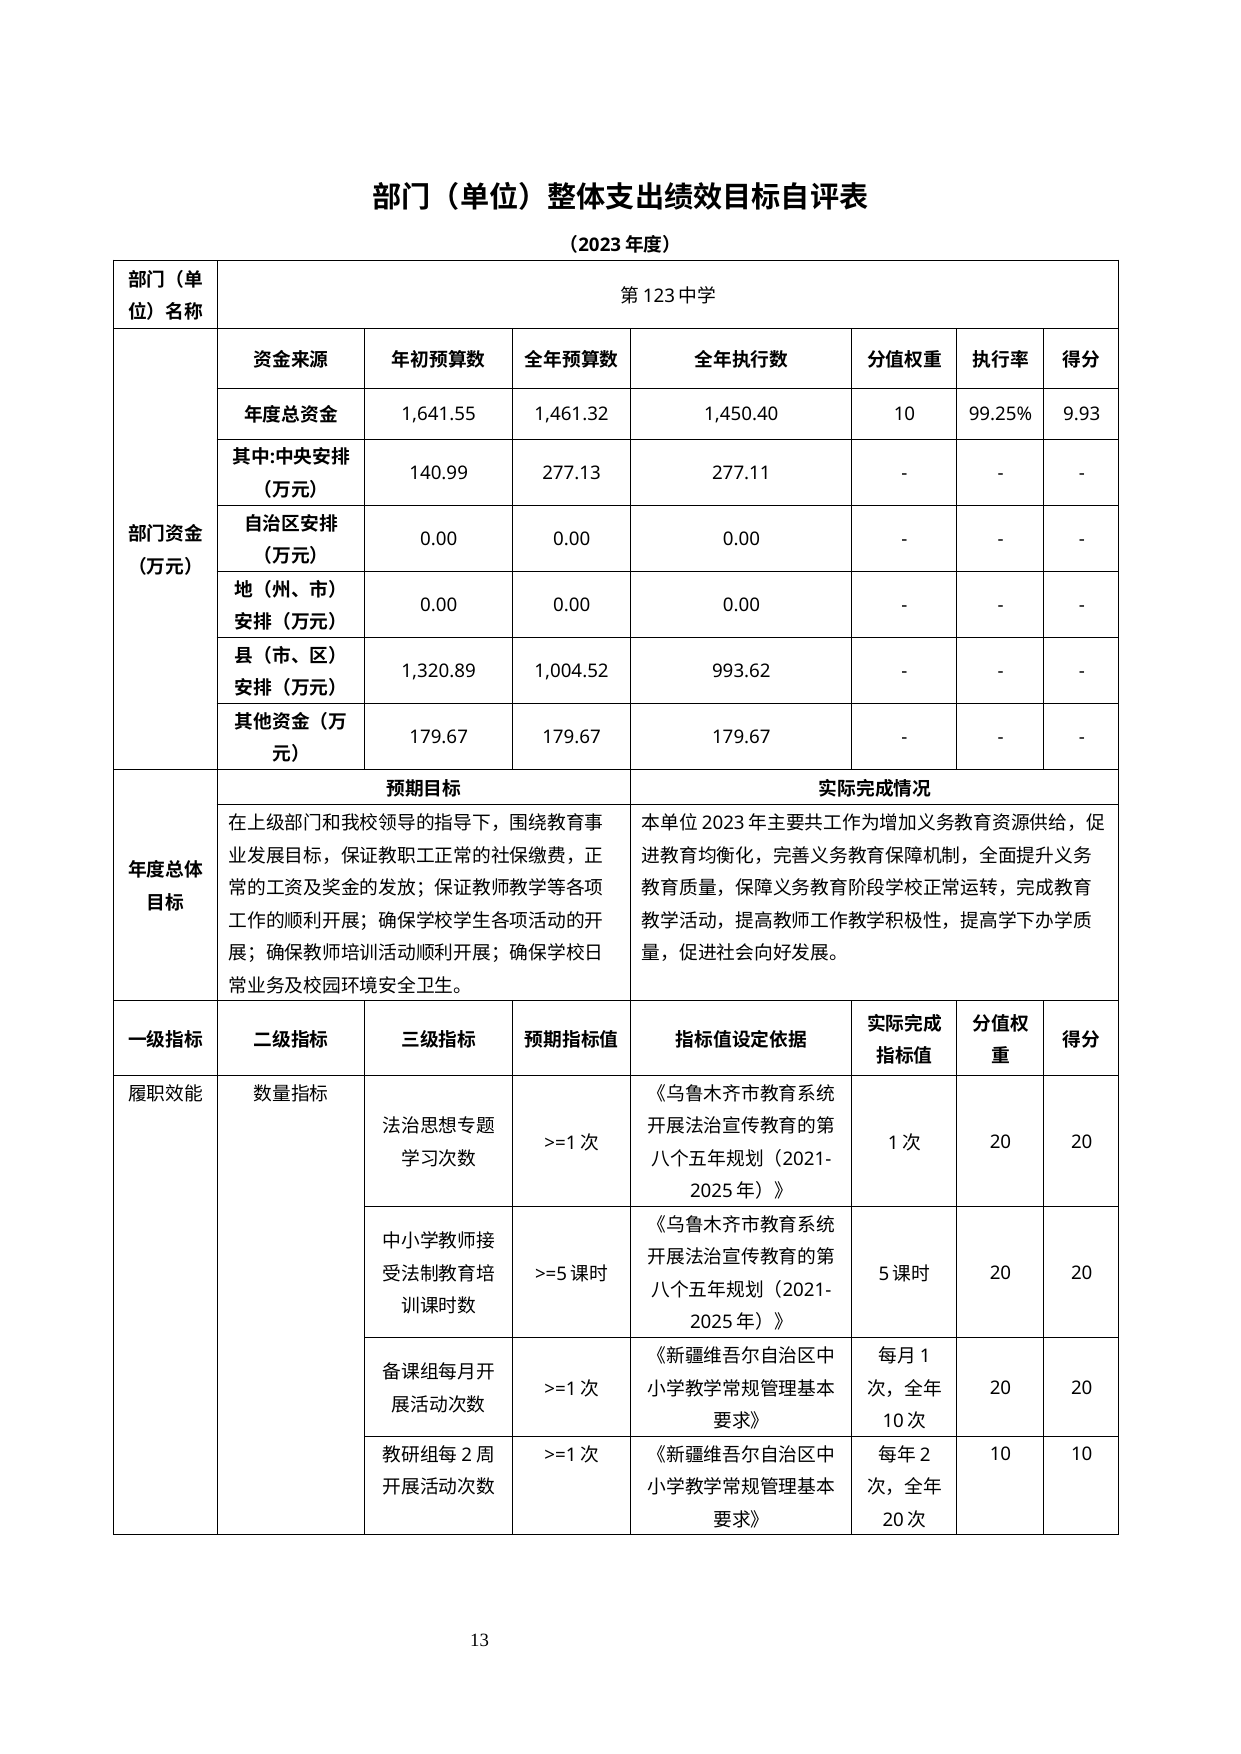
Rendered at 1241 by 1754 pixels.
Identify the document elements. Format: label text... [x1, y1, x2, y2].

table_cell 277.11 [631, 440, 851, 504]
table_cell 得分 [1044, 1001, 1118, 1075]
table_cell 县（市、区）安排（万元） [218, 638, 364, 703]
table_cell 0.00 [631, 506, 851, 571]
table_cell 10 [1044, 1437, 1118, 1534]
table_cell 全年执行数 [631, 329, 851, 388]
table_cell 1,641.55 [365, 389, 512, 438]
table_cell 年度总体目标 [114, 770, 217, 1000]
table_cell - [957, 506, 1043, 571]
table_header 部门（单位）名称 [114, 261, 217, 328]
table_cell 法治思想专题学习次数 [365, 1076, 512, 1206]
table_cell 履职效能 [114, 1076, 217, 1534]
table_cell 179.67 [631, 704, 851, 769]
table_cell 0.00 [365, 572, 512, 637]
table_cell 《乌鲁木齐市教育系统开展法治宣传教育的第八个五年规划（2021-2025年）》 [631, 1076, 851, 1206]
table_cell 179.67 [365, 704, 512, 769]
table_cell - [852, 704, 956, 769]
table_cell - [957, 572, 1043, 637]
table_cell 每月1次，全年10次 [852, 1338, 956, 1436]
table_cell 得分 [1044, 329, 1118, 388]
table_cell 地（州、市）安排（万元） [218, 572, 364, 637]
table_cell - [1044, 704, 1118, 769]
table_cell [631, 1437, 851, 1534]
table_cell >=1次 [513, 1076, 630, 1206]
table_cell 0.00 [513, 506, 630, 571]
table_cell - [852, 440, 956, 504]
table_cell 其中:中央安排（万元） [218, 440, 364, 504]
table_cell 年度总资金 [218, 389, 364, 438]
table_cell 年初预算数 [365, 329, 512, 388]
table_cell 5课时 [852, 1207, 956, 1337]
table_cell 预期指标值 [513, 1001, 630, 1075]
table_cell 本单位2023年主要共工作为增加义务教育资源供给，促进教育均衡化，完善义务教育保障机制，全面提升义务教育质量，保障义务教育阶段学校正常运转，完成教育教学活动，提高教师工作教学积极性，提高学下办学质量，促进社会向好发展。 [631, 805, 1118, 1000]
table_cell 执行率 [957, 329, 1043, 388]
table_cell 140.99 [365, 440, 512, 504]
table_cell 20 [957, 1338, 1043, 1436]
table_cell 《新疆维吾尔自治区中小学教学常规管理基本要求》 [631, 1338, 851, 1436]
table_cell 分值权重 [957, 1001, 1043, 1075]
table_cell 1,320.89 [365, 638, 512, 703]
table_cell - [852, 638, 956, 703]
table_cell 20 [957, 1076, 1043, 1206]
table_cell 指标值设定依据 [631, 1001, 851, 1075]
table_cell 备课组每月开展活动次数 [365, 1338, 512, 1436]
table_cell 993.62 [631, 638, 851, 703]
table_cell - [957, 638, 1043, 703]
table_cell 1次 [852, 1076, 956, 1206]
table_cell 1,461.32 [513, 389, 630, 438]
table_cell 实际完成指标值 [852, 1001, 956, 1075]
table_cell 20 [1044, 1207, 1118, 1337]
table_header 第123中学 [218, 261, 1118, 328]
table_cell 0.00 [365, 506, 512, 571]
table_cell 中小学教师接受法制教育培训课时数 [365, 1207, 512, 1337]
table_cell 20 [1044, 1338, 1118, 1436]
table_cell 三级指标 [365, 1001, 512, 1075]
table_cell 20 [957, 1207, 1043, 1337]
table_cell 预期目标 [218, 770, 630, 804]
table_cell - [957, 440, 1043, 504]
table_cell >=1次 [513, 1338, 630, 1436]
table_cell 20 [1044, 1076, 1118, 1206]
table_cell 0.00 [631, 572, 851, 637]
table_cell 10 [852, 389, 956, 438]
table_cell 179.67 [513, 704, 630, 769]
table_cell 10 [957, 1437, 1043, 1534]
table_cell 自治区安排（万元） [218, 506, 364, 571]
table_cell 资金来源 [218, 329, 364, 388]
text （2023年度） [187, 227, 1053, 259]
table_cell 一级指标 [114, 1001, 217, 1075]
table_cell 二级指标 [218, 1001, 364, 1075]
table_cell 277.13 [513, 440, 630, 504]
table_cell 部门资金（万元） [114, 329, 217, 769]
table_cell 实际完成情况 [631, 770, 1118, 804]
table_cell 其他资金（万元） [218, 704, 364, 769]
text 部门（单位）整体支出绩效目标自评表 [187, 162, 1053, 227]
table_cell - [1044, 506, 1118, 571]
table_cell - [1044, 440, 1118, 504]
table_cell 全年预算数 [513, 329, 630, 388]
table_cell 1,004.52 [513, 638, 630, 703]
table_cell - [1044, 638, 1118, 703]
table_cell >=1次 [513, 1437, 630, 1534]
table_cell 每年2次，全年20次 [852, 1437, 956, 1534]
table_cell 0.00 [513, 572, 630, 637]
table_cell 9.93 [1044, 389, 1118, 438]
table_cell 分值权重 [852, 329, 956, 388]
table_cell - [1044, 572, 1118, 637]
table_cell 1,450.40 [631, 389, 851, 438]
table_cell - [852, 506, 956, 571]
table_cell - [957, 704, 1043, 769]
table_cell 在上级部门和我校领导的指导下，围绕教育事业发展目标，保证教职工正常的社保缴费，正常的工资及奖金的发放；保证教师教学等各项工作的顺利开展；确保学校学生各项活动的开展；确保教师培训活动顺利开展；确保学校日常业务及校园环境安全卫生。 [218, 805, 630, 1000]
table_cell 《乌鲁木齐市教育系统开展法治宣传教育的第八个五年规划（2021-2025年）》 [631, 1207, 851, 1337]
table_cell - [852, 572, 956, 637]
table_cell >=5课时 [513, 1207, 630, 1337]
table_cell 数量指标 [218, 1076, 364, 1534]
table_cell 教研组每2周开展活动次数 [365, 1437, 512, 1534]
table_cell 99.25% [957, 389, 1043, 438]
